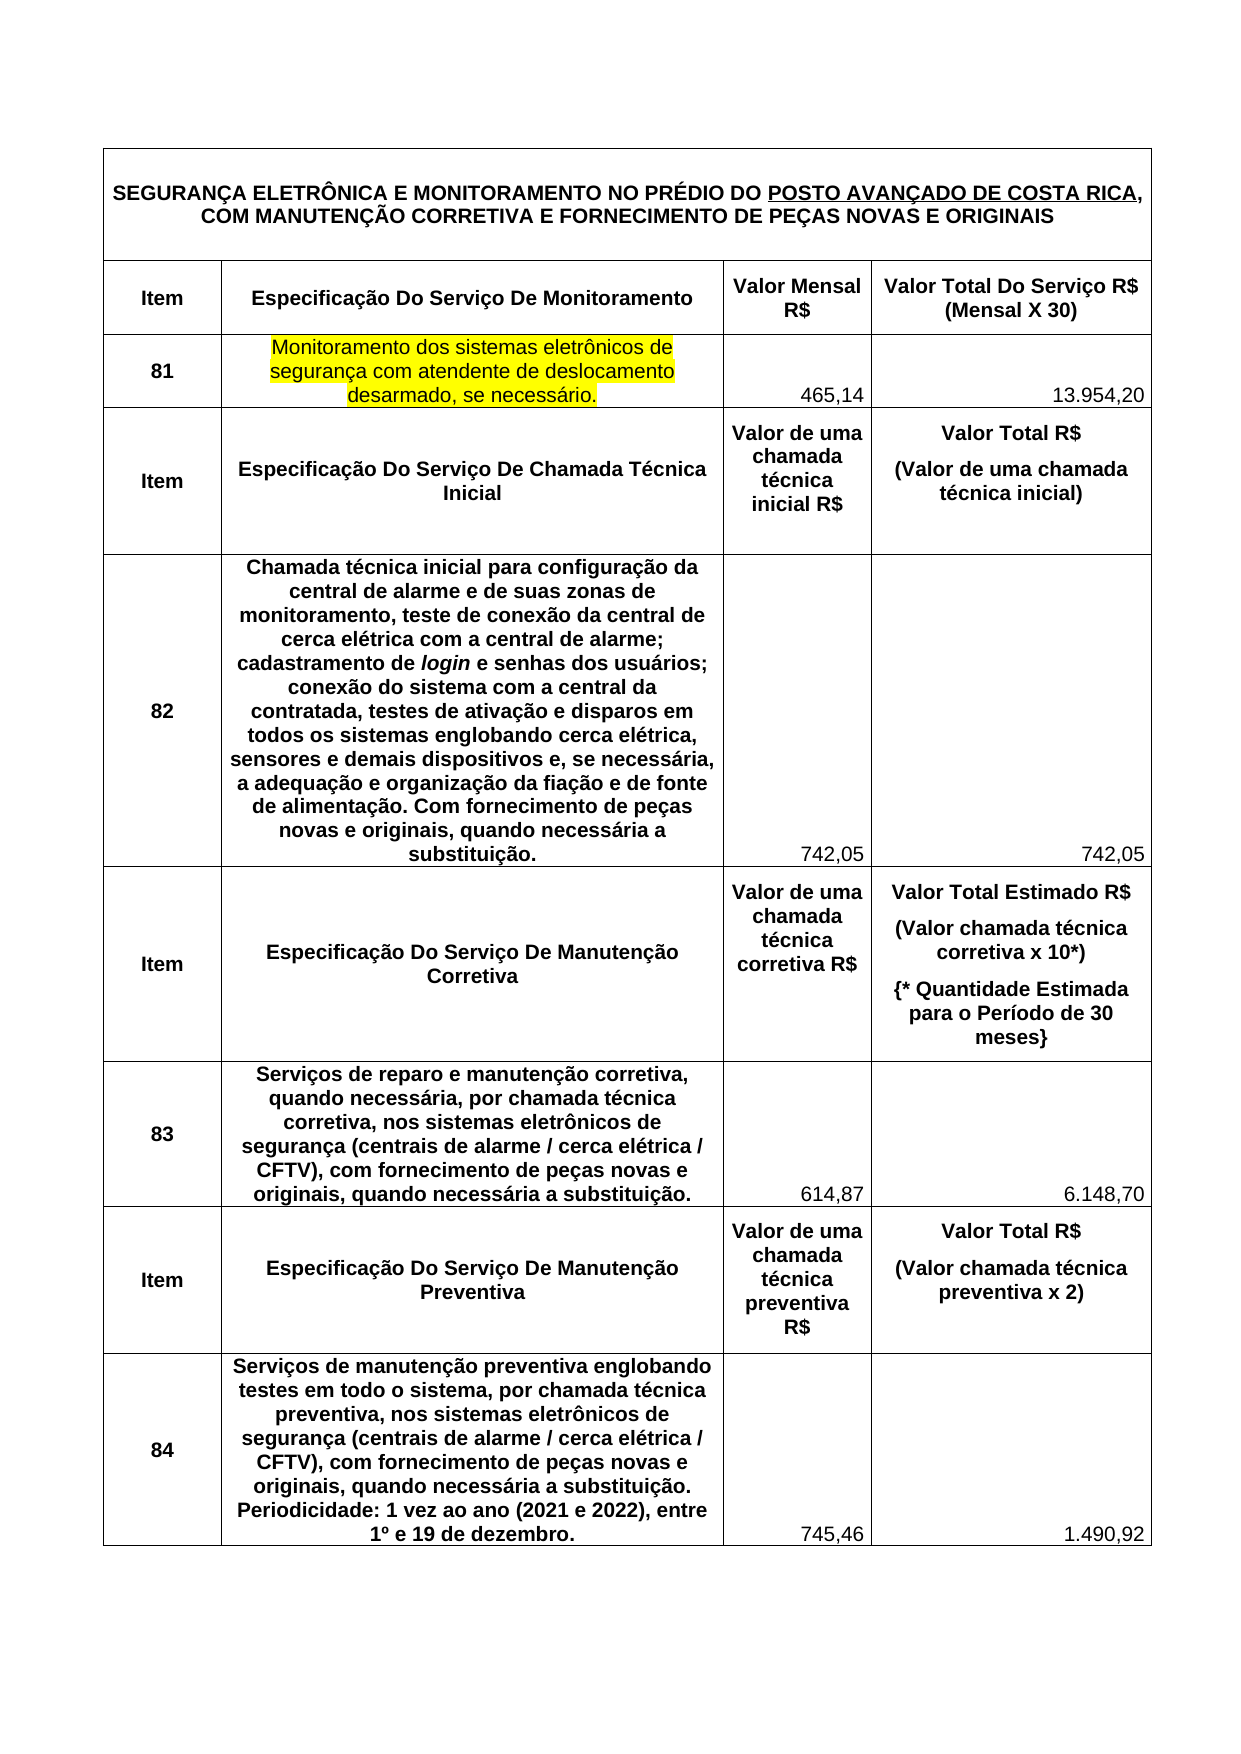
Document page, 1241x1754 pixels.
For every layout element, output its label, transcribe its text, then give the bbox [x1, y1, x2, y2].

table_cell Item [104, 867, 221, 1061]
table_cell 465,14 [724, 335, 871, 407]
table_cell Item [104, 1207, 221, 1353]
table_cell Valor Total Estimado R$ (Valor chamada técnica corretiva x 10*) {* Quantidade Estimada para o Período de 30 meses} [872, 867, 1151, 1061]
table_cell SEGURANÇA ELETRÔNICA E MONITORAMENTO NO PRÉDIO DO POSTO AVANÇADO DE COSTA RICA, COM MANUTENÇÃO CORRETIVA E FORNECIMENTO DE PEÇAS NOVAS E ORIGINAIS [104, 149, 1151, 260]
table_cell Chamada técnica inicial para configuração da central de alarme e de suas zonas de monitoramento, teste de conexão da central de cerca elétrica com a central de alarme; cadastramento de login e senhas dos usuários; conexão do sistema com a central da contratada, testes de ativação e disparos em todos os sistemas englobando cerca elétrica, sensores e demais dispositivos e, se necessária, a adequação e organização da fiação e de fonte de alimentação. Com fornecimento de peças novas e originais, quando necessária a substituição. [222, 555, 723, 866]
table_cell 1.490,92 [872, 1354, 1151, 1545]
table_cell Valor de uma chamada técnica corretiva R$ [724, 867, 871, 1061]
table_cell Item [104, 261, 221, 334]
table_cell 82 [104, 555, 221, 866]
table_cell Valor de uma chamada técnica inicial R$ [724, 408, 871, 554]
table_cell Valor Total Do Serviço R$ (Mensal X 30) [872, 261, 1151, 334]
table_cell 614,87 [724, 1062, 871, 1206]
table_cell 83 [104, 1062, 221, 1206]
table_cell Valor Mensal R$ [724, 261, 871, 334]
table_cell 742,05 [724, 555, 871, 866]
table_cell Serviços de reparo e manutenção corretiva, quando necessária, por chamada técnica corretiva, nos sistemas eletrônicos de segurança (centrais de alarme / cerca elétrica / CFTV), com fornecimento de peças novas e originais, quando necessária a substituição. [222, 1062, 723, 1206]
table_cell 745,46 [724, 1354, 871, 1545]
table_cell Serviços de manutenção preventiva englobando testes em todo o sistema, por chamada técnica preventiva, nos sistemas eletrônicos de segurança (centrais de alarme / cerca elétrica / CFTV), com fornecimento de peças novas e originais, quando necessária a substituição. Periodicidade: 1 vez ao ano (2021 e 2022), entre 1º e 19 de dezembro. [222, 1354, 723, 1545]
table_cell 81 [104, 335, 221, 407]
table_cell 13.954,20 [872, 335, 1151, 407]
table_cell Valor Total R$ (Valor de uma chamada técnica inicial) [872, 408, 1151, 554]
table_cell Valor Total R$ (Valor chamada técnica preventiva x 2) [872, 1207, 1151, 1353]
table_cell Especificação Do Serviço De Manutenção Corretiva [222, 867, 723, 1061]
table_cell Item [104, 408, 221, 554]
table_cell 84 [104, 1354, 221, 1545]
table_cell 742,05 [872, 555, 1151, 866]
table_cell Monitoramento dos sistemas eletrônicos de segurança com atendente de deslocamento desarmado, se necessário. [222, 335, 347, 407]
table_cell 6.148,70 [872, 1062, 1151, 1206]
table_cell Especificação Do Serviço De Monitoramento [222, 261, 723, 334]
table_cell Monitoramento dos sistemas eletrônicos de segurança com atendente de deslocamento desarmado, se necessário. [597, 335, 723, 407]
table_cell Especificação Do Serviço De Manutenção Preventiva [222, 1207, 723, 1353]
table_cell Especificação Do Serviço De Chamada Técnica Inicial [222, 408, 723, 554]
table_cell Valor de uma chamada técnica preventiva R$ [724, 1207, 871, 1353]
